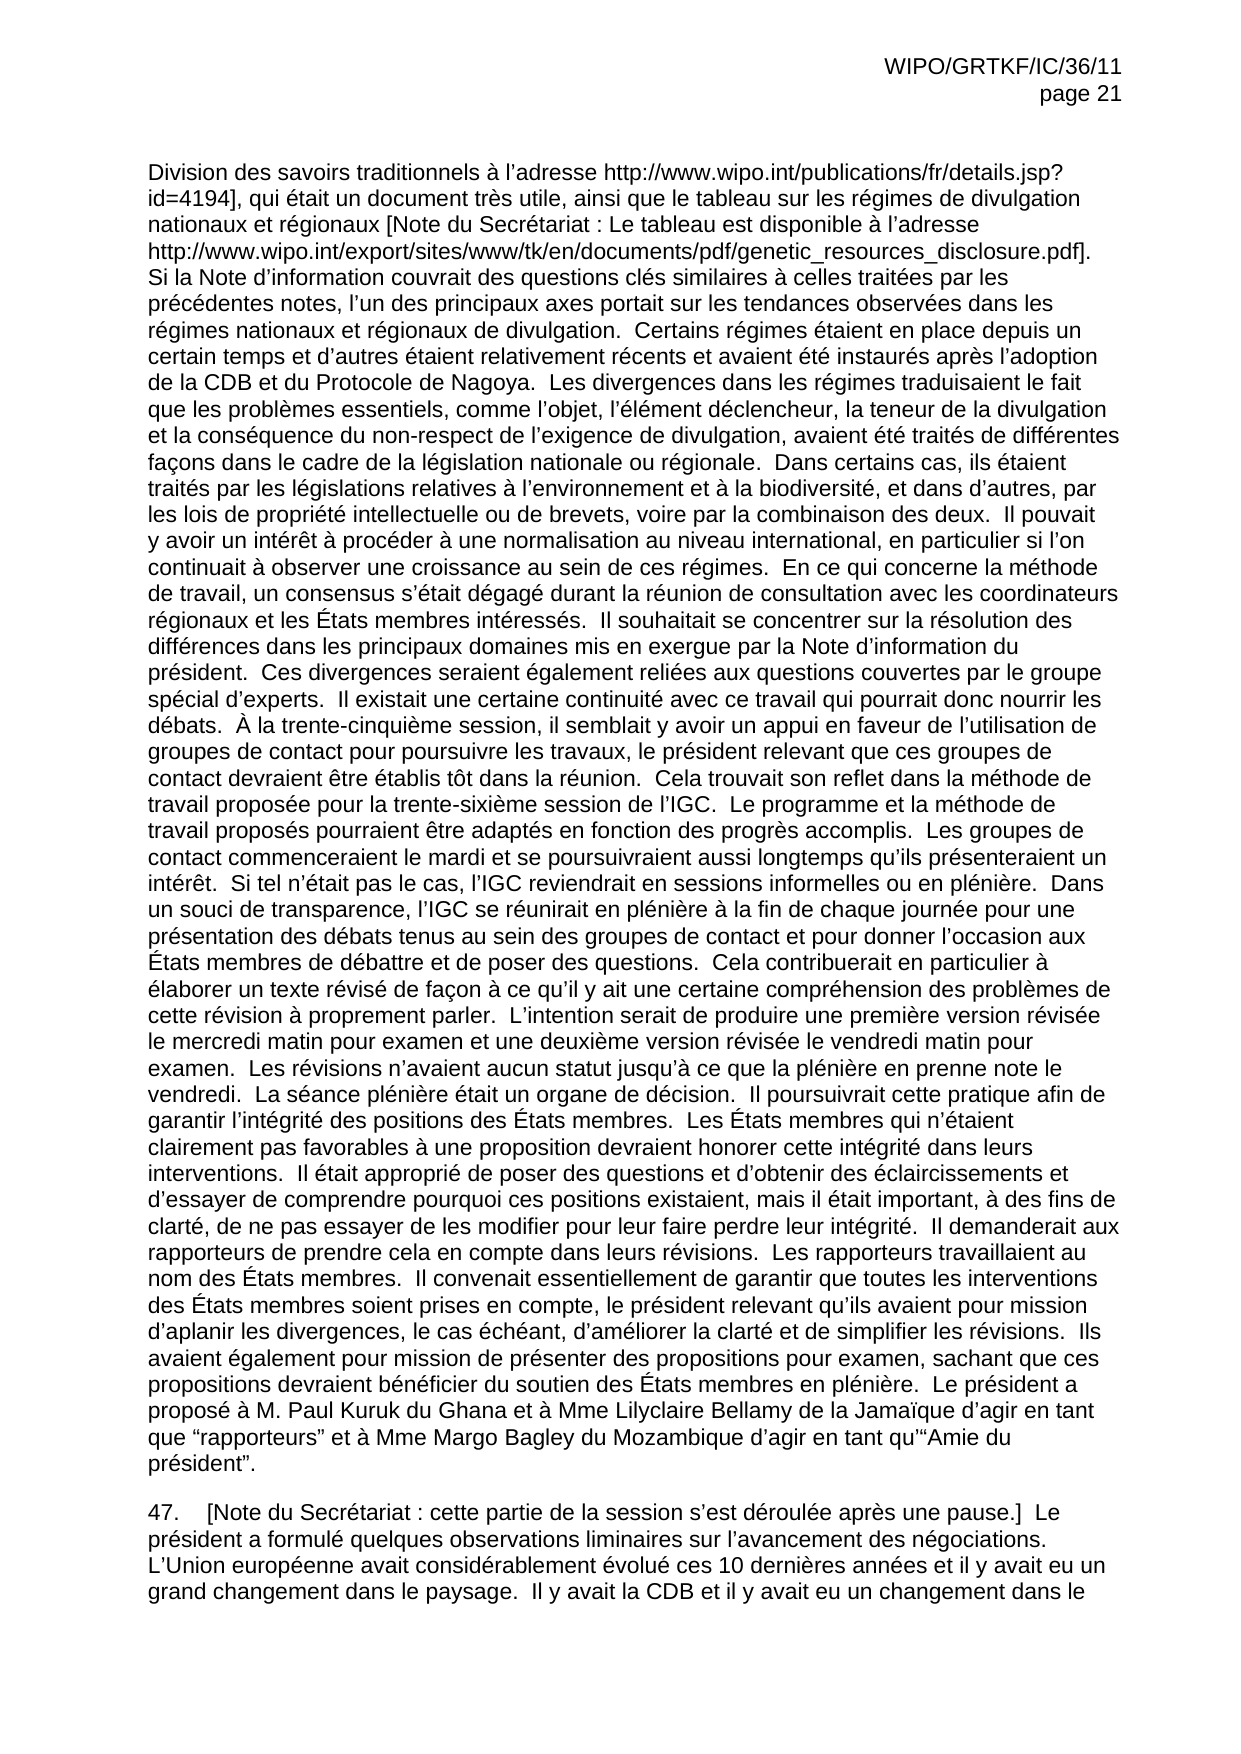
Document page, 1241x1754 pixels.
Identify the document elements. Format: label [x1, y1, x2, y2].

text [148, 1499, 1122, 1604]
text [148, 158, 1122, 1476]
